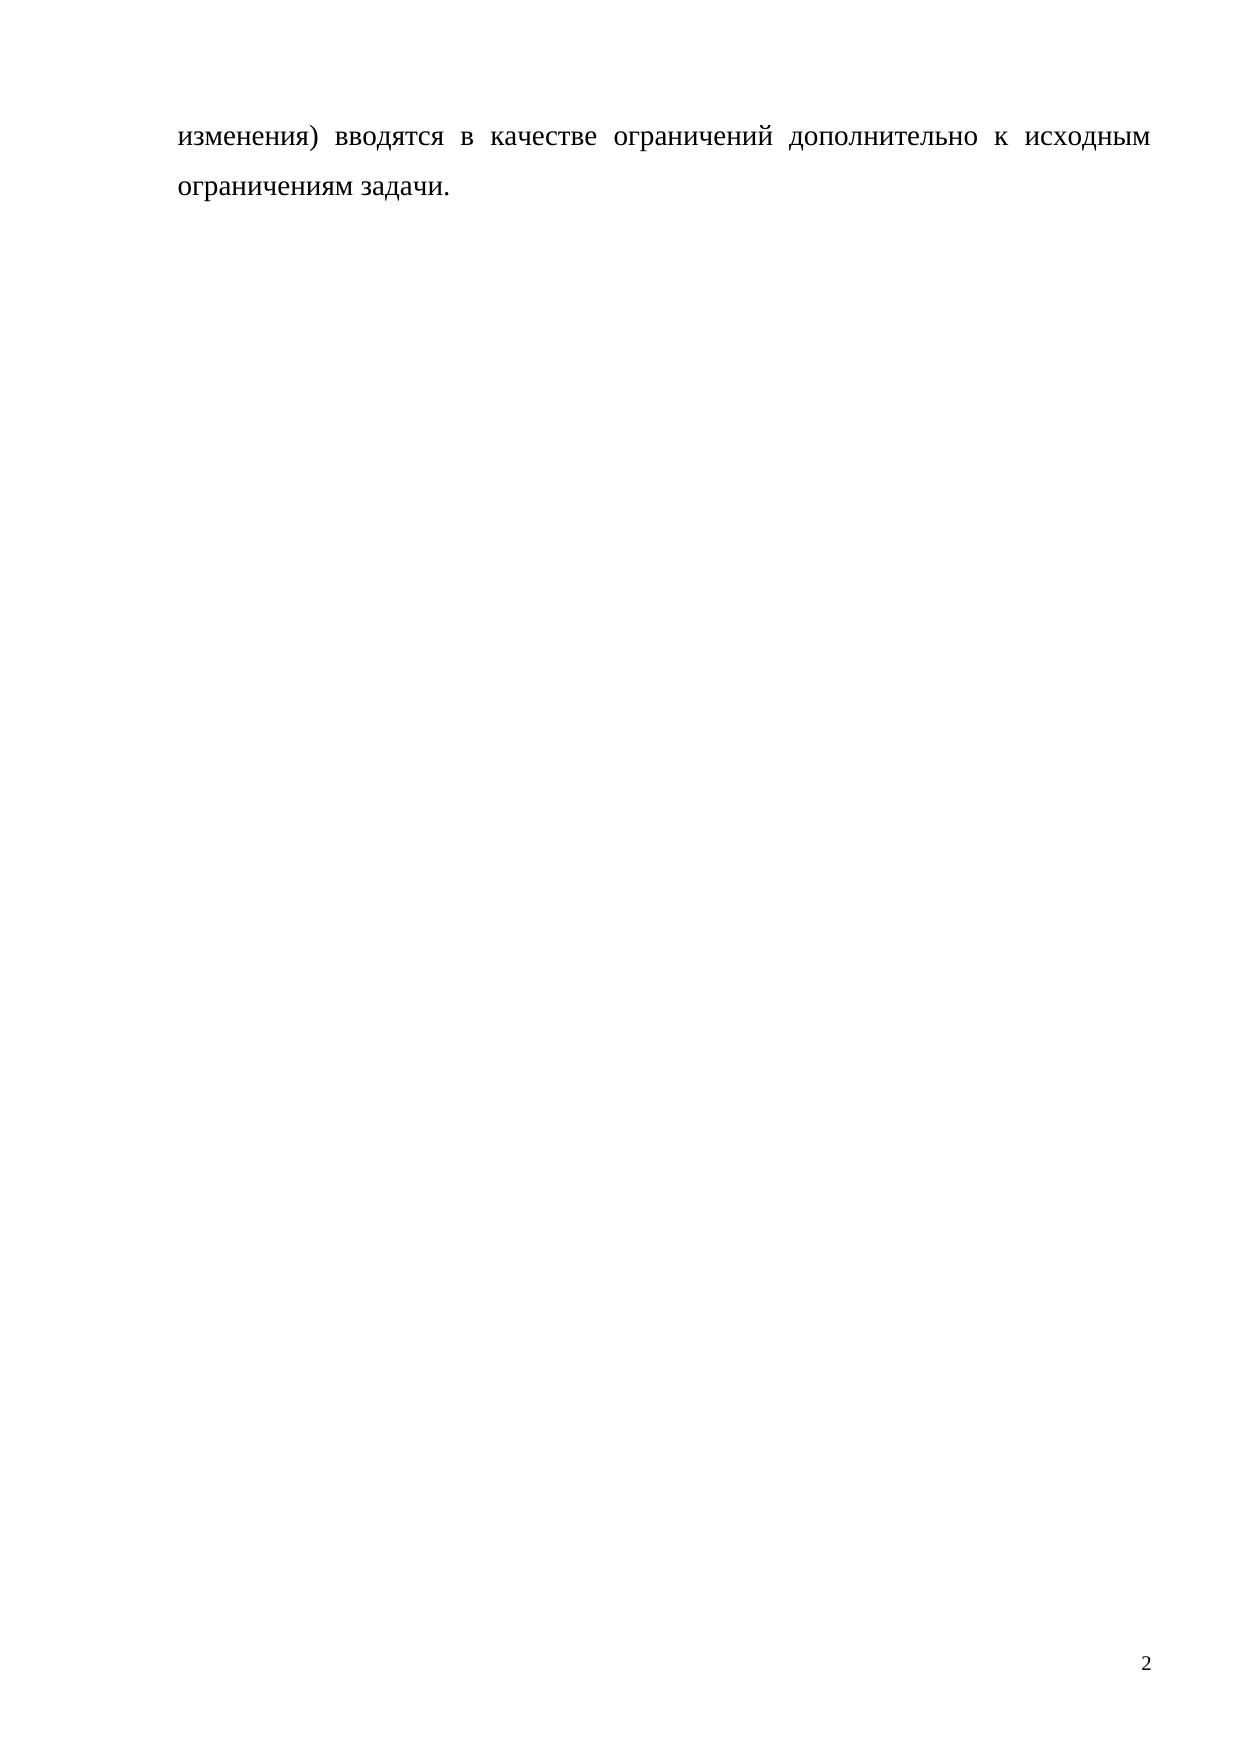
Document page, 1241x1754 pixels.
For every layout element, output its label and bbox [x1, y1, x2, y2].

text [177, 118, 1152, 202]
